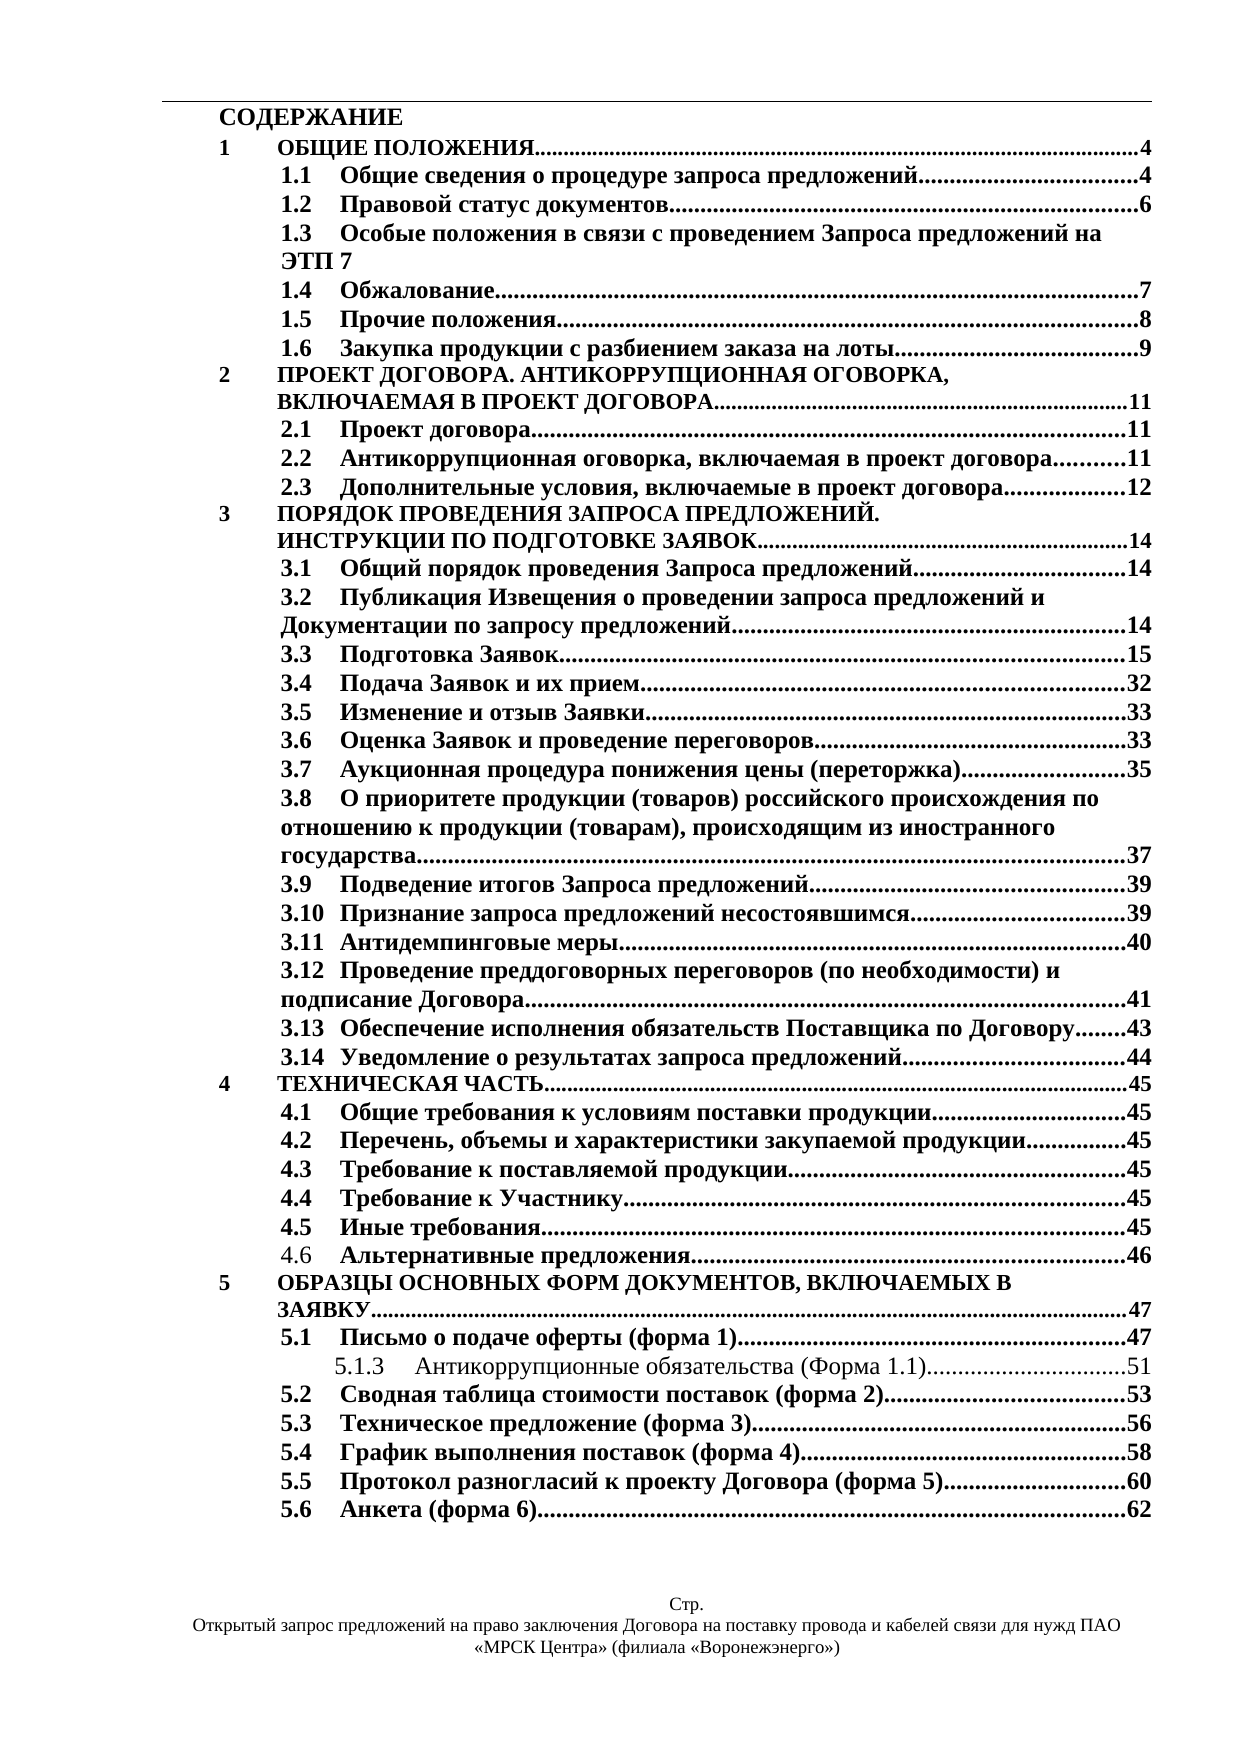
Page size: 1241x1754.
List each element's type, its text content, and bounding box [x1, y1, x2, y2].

text 3.2 Публикация Извещения о проведении запроса предложений и Документации по запросу предложений 14 [280, 582, 1133, 639]
text 2.1 Проект договора 11 [280, 414, 1133, 443]
text 3.3 Подготовка Заявок 15 [280, 639, 1133, 668]
text 3.13 Обеспечение исполнения обязательств Поставщика по Договору 43 [280, 1013, 1133, 1042]
text 3.1 Общий порядок проведения Запроса предложений 14 [280, 553, 1133, 582]
text 4.4 Требование к Участнику. 45 [280, 1183, 1133, 1212]
text 2 Проект Договора. Антикоррупционная оговорка, включаемая в проект договора 11 [218, 361, 1033, 414]
text 3.14 Уведомление о результатах запроса предложений 44 [280, 1042, 1133, 1071]
text 1.2 Правовой статус документов 6 [280, 189, 1133, 218]
text 5.1.3 Антикоррупционные обязательства (Форма 1.1). 51 [334, 1351, 1144, 1379]
text 4.3 Требование к поставляемой продукции 45 [280, 1154, 1133, 1183]
text 3 Порядок проведения Запроса предложений. Инструкции по подготовке Заявок 14 [218, 500, 1033, 553]
text 2.3 Дополнительные условия, включаемые в проект договора 12 [280, 472, 1133, 500]
text 5.6 Анкета (форма 6) 62 [280, 1494, 1133, 1523]
text 5.5 Протокол разногласий к проекту Договора (форма 5) 60 [280, 1466, 1133, 1494]
text 1.3 Особые положения в связи с проведением Запроса предложений на ЭТП 7 [280, 218, 1133, 275]
text 1.5 Прочие положения 8 [280, 304, 1133, 333]
text 3.6 Оценка Заявок и проведение переговоров 33 [280, 726, 1133, 754]
text 3.4 Подача Заявок и их прием 32 [280, 668, 1133, 697]
text СОДЕРЖАНИЕ [218, 102, 938, 131]
text 3.7 Аукционная процедура понижения цены (переторжка) 35 [280, 754, 1133, 783]
text 4.2 Перечень, объемы и характеристики закупаемой продукции 45 [280, 1126, 1133, 1154]
text 3.5 Изменение и отзыв Заявки 33 [280, 697, 1133, 726]
text 3.9 Подведение итогов Запроса предложений 39 [280, 869, 1133, 898]
text 2.2 Антикоррупционная оговорка, включаемая в проект договора 11 [280, 443, 1133, 472]
text 3.10 Признание запроса предложений несостоявшимся 39 [280, 898, 1133, 927]
text 5.2 Сводная таблица стоимости поставок (форма 2) 53 [280, 1379, 1133, 1408]
text 4.1 Общие требования к условиям поставки продукции 45 [280, 1097, 1133, 1126]
text 1.6 Закупка продукции с разбиением заказа на лоты 9 [280, 333, 1133, 361]
text 4.6 Альтернативные предложения 46 [280, 1241, 1133, 1269]
text 5.1 Письмо о подаче оферты (форма 1) 47 [280, 1322, 1133, 1351]
text 5.4 График выполнения поставок (форма 4) 58 [280, 1437, 1133, 1466]
text 5 Образцы основных форм документов, включаемых в Заявку 47 [218, 1269, 1033, 1322]
text 5.3 Техническое предложение (форма 3) 56 [280, 1408, 1133, 1437]
text 4 Техническая часть 45 [218, 1071, 1033, 1097]
text 1.1 Общие сведения о процедуре запроса предложений 4 [280, 160, 1133, 189]
text 1.4 Обжалование 7 [280, 275, 1133, 304]
text 1 Общие положения 4 [218, 134, 1033, 160]
text 3.8 О приоритете продукции (товаров) российского происхождения по отношению к продукции (товарам), происходящим из иностранного государства 37 [280, 783, 1133, 869]
text 3.11 Антидемпинговые меры 40 [280, 927, 1133, 956]
text 4.5 Иные требования 45 [280, 1212, 1133, 1241]
text 3.12 Проведение преддоговорных переговоров (по необходимости) и подписание Договора 41 [280, 956, 1133, 1013]
